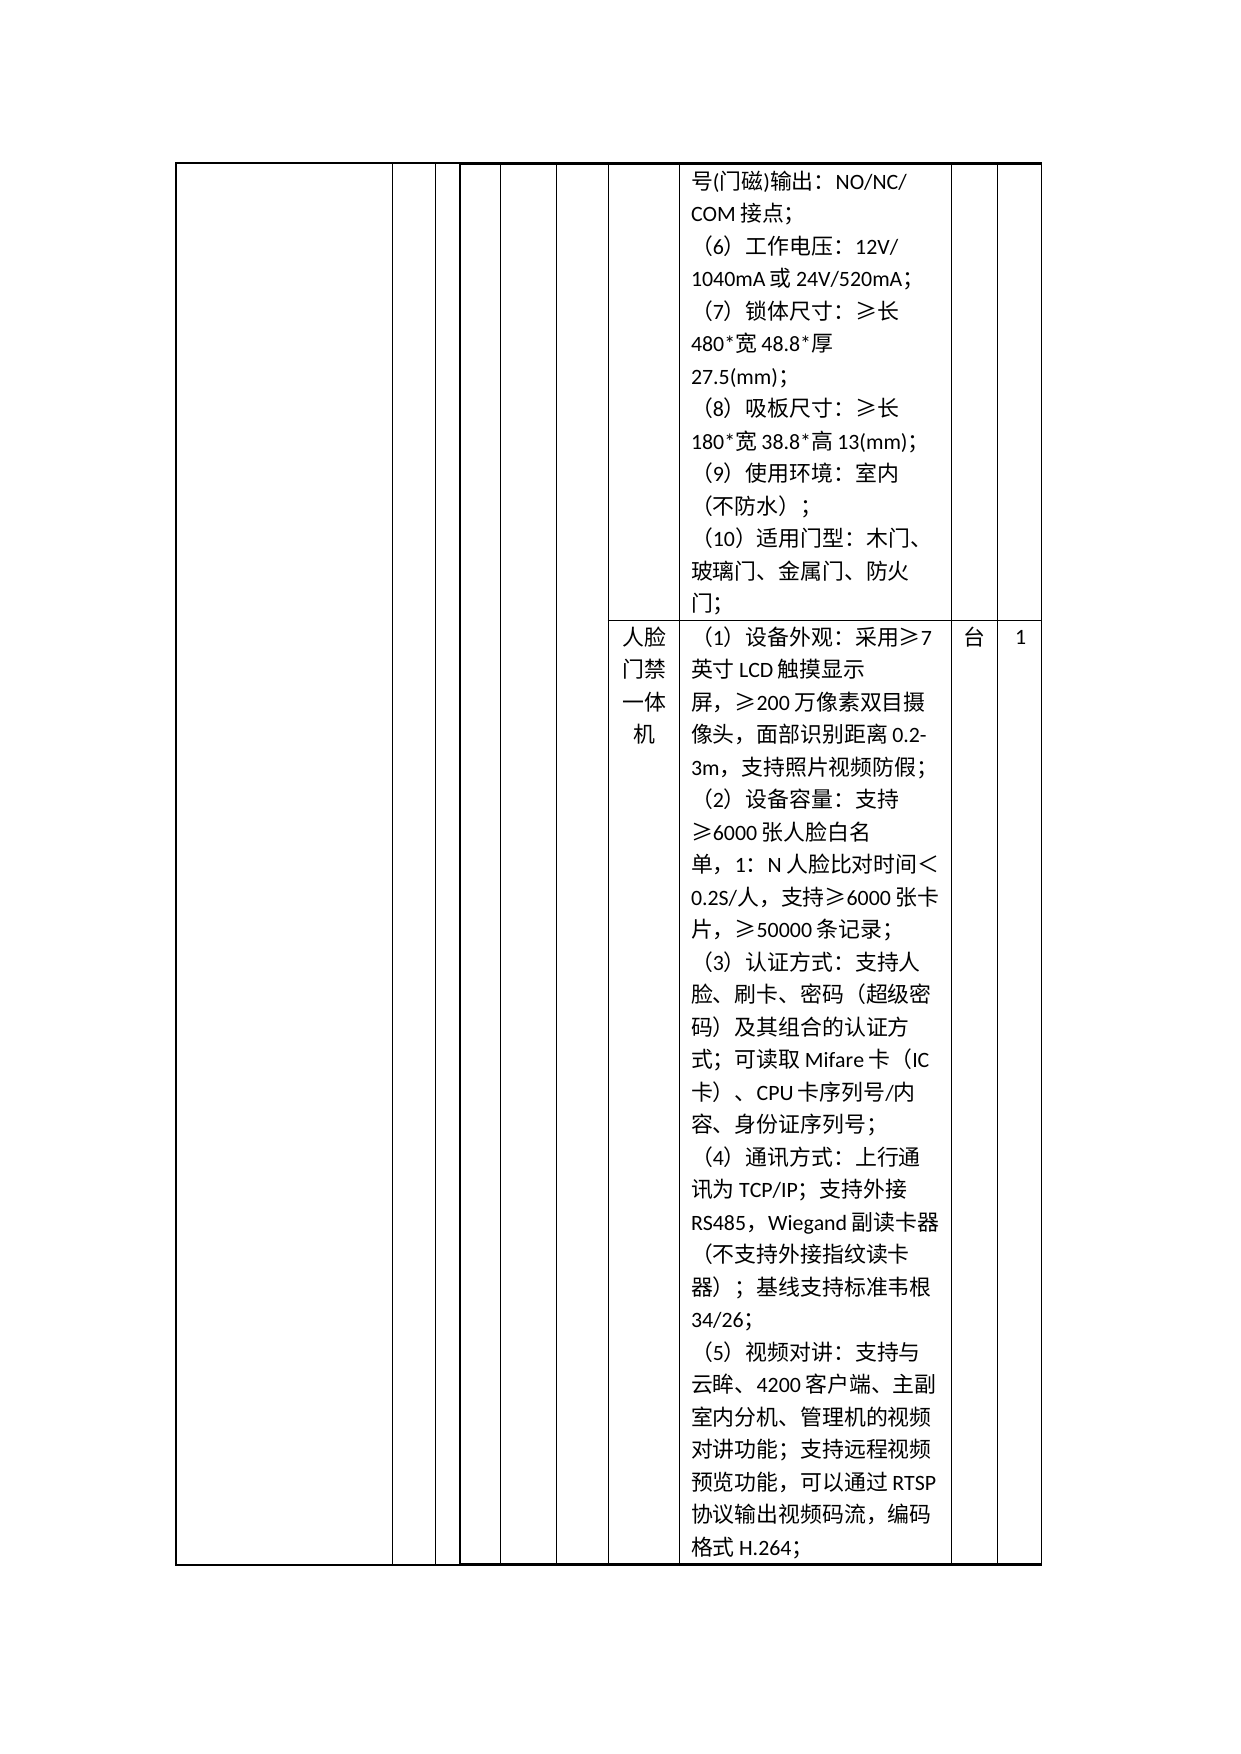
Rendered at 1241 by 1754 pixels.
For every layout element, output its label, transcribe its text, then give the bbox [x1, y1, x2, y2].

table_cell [952, 621, 997, 1563]
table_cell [998, 621, 1041, 1563]
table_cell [998, 165, 1041, 620]
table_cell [680, 621, 951, 1563]
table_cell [680, 165, 951, 620]
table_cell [557, 165, 608, 1563]
table_cell [177, 164, 392, 1564]
table_cell 2 [393, 164, 435, 1564]
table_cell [436, 164, 459, 1564]
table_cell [461, 165, 500, 1563]
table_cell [609, 621, 679, 1563]
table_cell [501, 165, 556, 1563]
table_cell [609, 165, 679, 620]
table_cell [952, 165, 997, 620]
